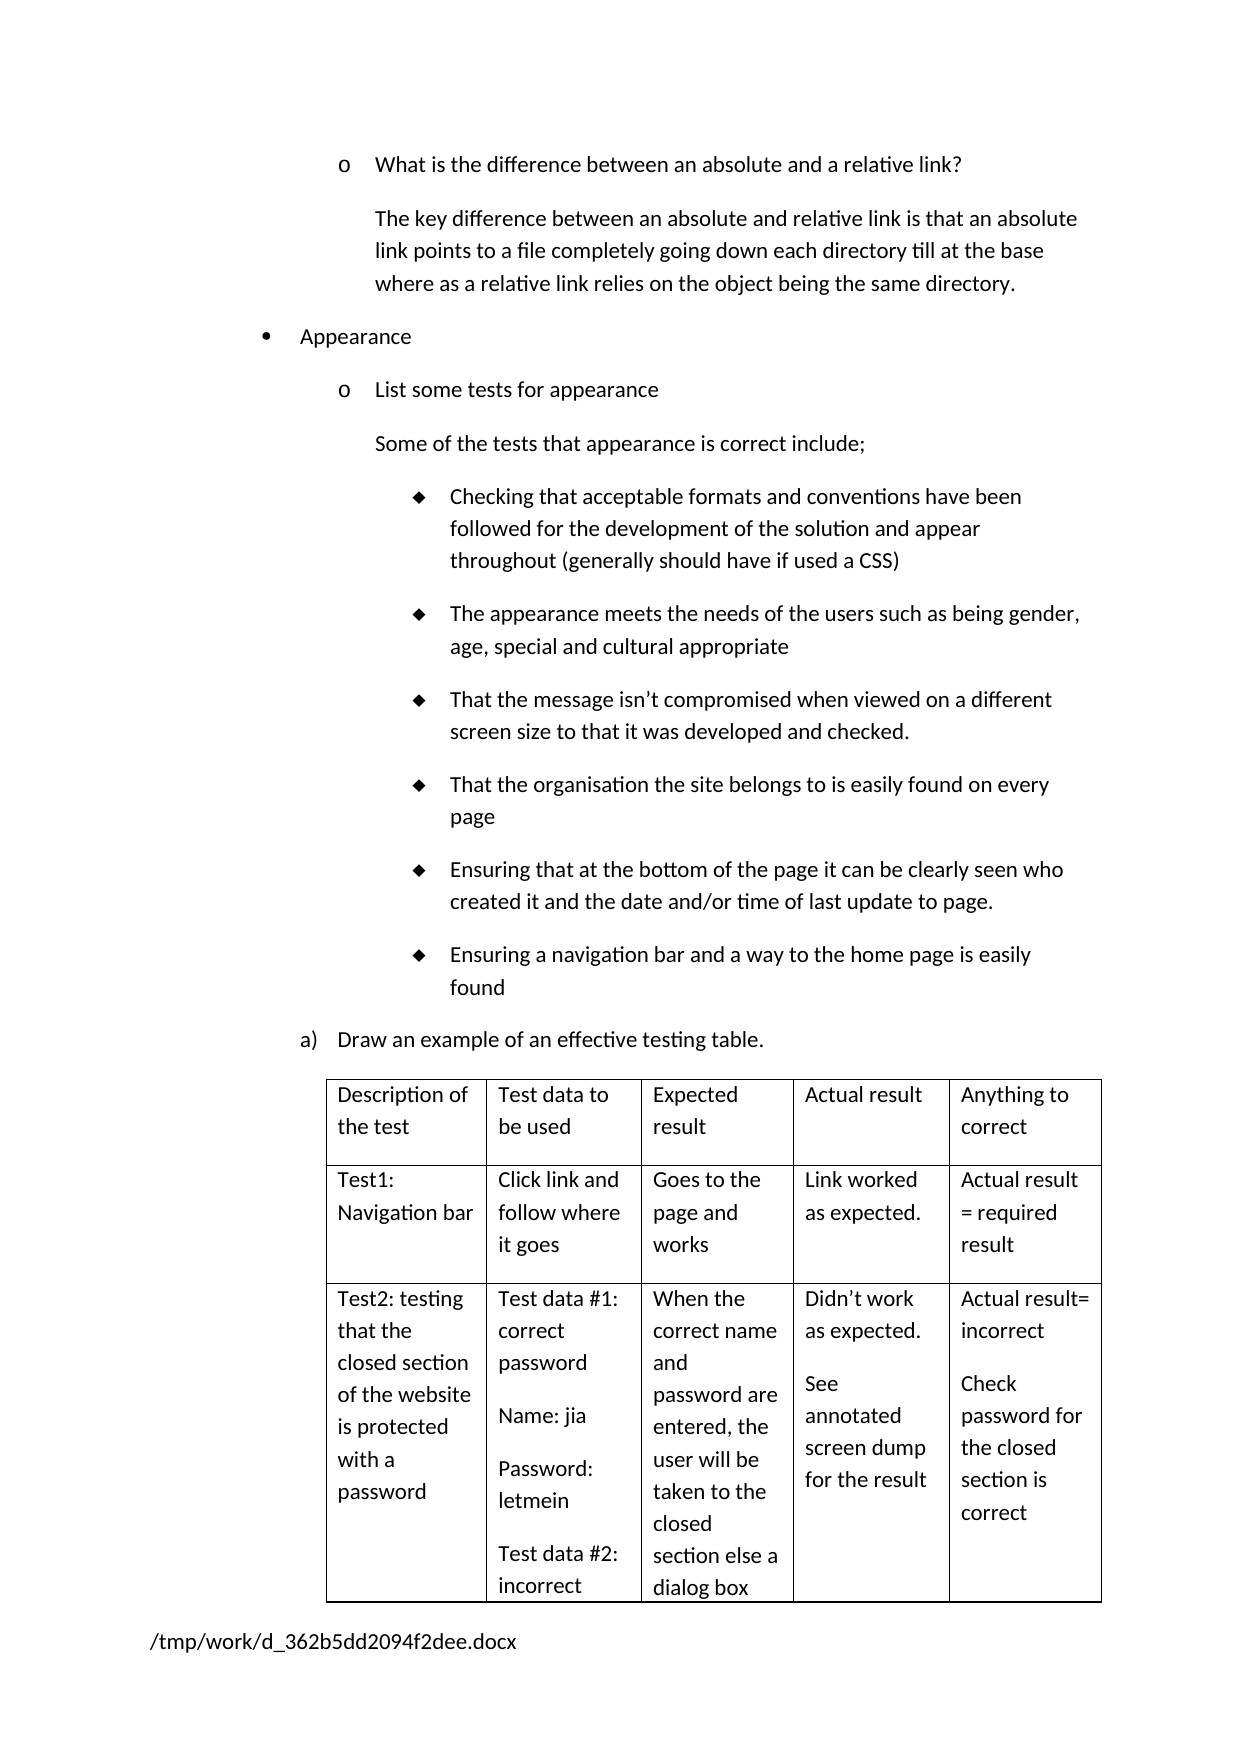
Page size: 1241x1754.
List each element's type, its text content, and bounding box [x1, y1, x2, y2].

table_cell Click link and follow where it goes [487, 1166, 641, 1283]
table_cell Actual result = required result [950, 1166, 1101, 1283]
table_header Test data to be used [487, 1080, 641, 1164]
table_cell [950, 1284, 1101, 1601]
list That the organisation the site belongs to is easily found on every page [412, 770, 1090, 830]
list Checking that acceptable formats and conventions have been followed for the development of the solution and appear throughout (generally should have if used a CSS) [412, 482, 1090, 574]
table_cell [327, 1284, 486, 1601]
table_header Anything to correct [950, 1080, 1101, 1164]
list Ensuring that at the bottom of the page it can be clearly seen who created it and the date and/or time of last update to page. [412, 855, 1090, 915]
list What is the difference between an absolute and a relative link? [337, 150, 1090, 179]
list The appearance meets the needs of the users such as being gender, age, special and cultural appropriate [412, 599, 1090, 660]
table_header Description of the test [327, 1080, 486, 1164]
list Draw an example of an effective testing table. [300, 1026, 1090, 1054]
list Appearance [262, 322, 1090, 350]
table_header Expected result [642, 1080, 793, 1164]
list The key difference between an absolute and relative link is that an absolute link points to a file completely going down each directory till at the base where as a relative link relies on the object being the same directory. [375, 204, 1090, 297]
list List some tests for appearance [337, 375, 1090, 404]
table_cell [642, 1284, 793, 1601]
table_cell Goes to the page and works [642, 1166, 793, 1283]
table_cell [487, 1284, 641, 1601]
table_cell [794, 1284, 949, 1601]
table_cell Link worked as expected. [794, 1166, 949, 1283]
list Some of the tests that appearance is correct include; [375, 429, 1090, 457]
table_cell Test1: Navigation bar [327, 1166, 486, 1283]
list Ensuring a navigation bar and a way to the home page is easily found [412, 940, 1090, 1001]
list That the message isn’t compromised when viewed on a different screen size to that it was developed and checked. [412, 685, 1090, 745]
table_header Actual result [794, 1080, 949, 1164]
